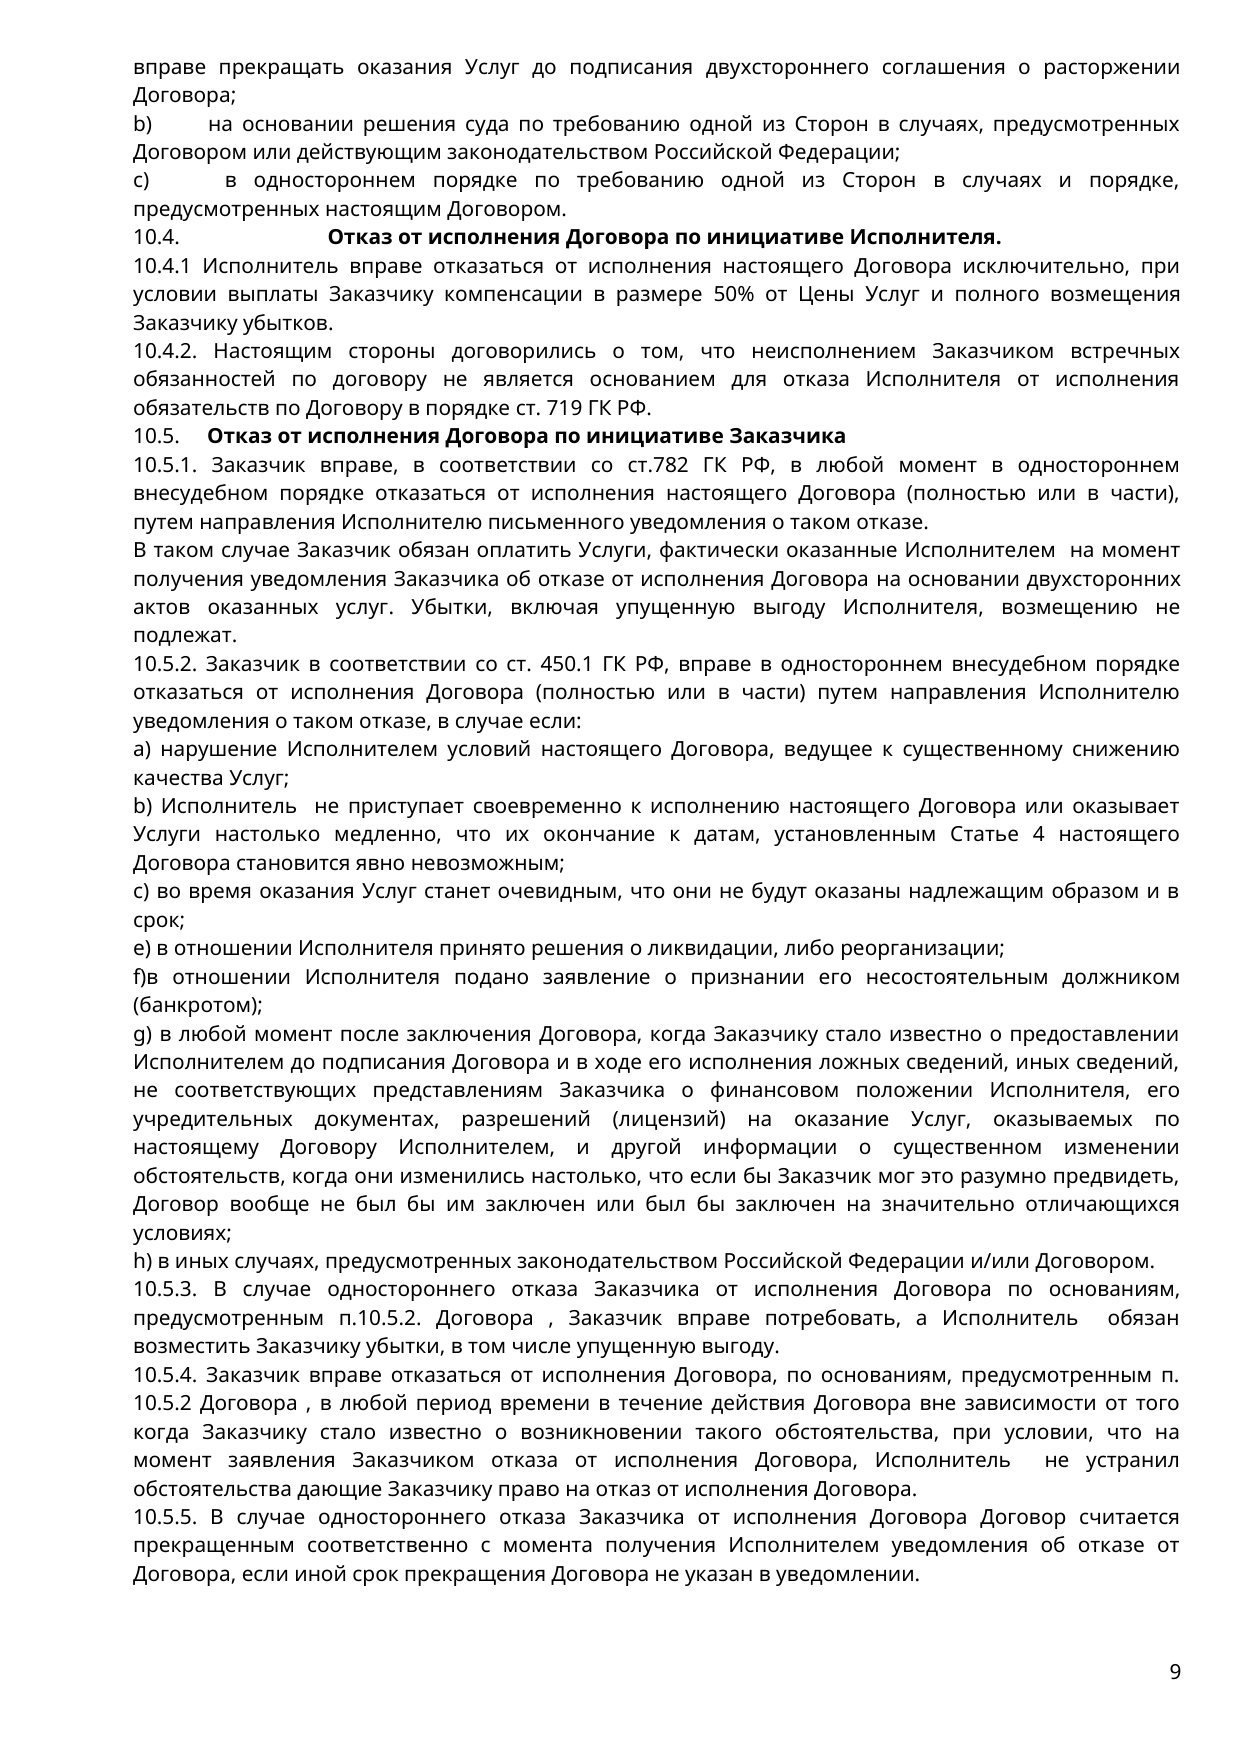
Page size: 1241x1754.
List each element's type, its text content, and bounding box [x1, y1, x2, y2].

text 10.5.5. В случае одностороннего отказа Заказчика от исполнения Договора Договор считается прекращенным соответственно с момента получения Исполнителем уведомления об отказе от Договора, если иной срок прекращения Договора не указан в уведомлении. [133, 1502, 1181, 1587]
list Отказ от исполнения Договора по инициативе Исполнителя. [133, 222, 1181, 251]
text 10.5.1. Заказчик вправе, в соответствии со ст.782 ГК РФ, в любой момент в одностороннем внесудебном порядке отказаться от исполнения настоящего Договора (полностью или в части), путем направления Исполнителю письменного уведомления о таком отказе. [133, 450, 1181, 535]
text 10.4.2. Настоящим стороны договорились о том, что неисполнением Заказчиком встречных обязанностей по договору не является основанием для отказа Исполнителя от исполнения обязательств по Договору в порядке ст. 719 ГК РФ. [133, 336, 1181, 421]
text 10.5.4. Заказчик вправе отказаться от исполнения Договора, по основаниям, предусмотренным п. 10.5.2 Договора , в любой период времени в течение действия Договора вне зависимости от того когда Заказчику стало известно о возникновении такого обстоятельства, при условии, что на момент заявления Заказчиком отказа от исполнения Договора, Исполнитель не устранил обстоятельства дающие Заказчику право на отказ от исполнения Договора. [133, 1360, 1181, 1502]
text f)в отношении Исполнителя подано заявление о признании его несостоятельным должником (банкротом); [133, 962, 1181, 1019]
text 10.5.2. Заказчик в соответствии со ст. 450.1 ГК РФ, вправе в одностороннем внесудебном порядке отказаться от исполнения Договора (полностью или в части) путем направления Исполнителю уведомления о таком отказе, в случае если: [133, 649, 1181, 734]
list Отказ от исполнения Договора по инициативе Заказчика [133, 421, 1181, 450]
text a) нарушение Исполнителем условий настоящего Договора, ведущее к существенному снижению качества Услуг; [133, 734, 1181, 791]
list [133, 52, 1181, 109]
text c) во время оказания Услуг станет очевидным, что они не будут оказаны надлежащим образом и в срок; [133, 876, 1181, 933]
list на основании решения суда по требованию одной из Сторон в случаях, предусмотренных Договором или действующим законодательством Российской Федерации; [133, 109, 1181, 166]
text 10.4.1 Исполнитель вправе отказаться от исполнения настоящего Договора исключительно, при условии выплаты Заказчику компенсации в размере 50% от Цены Услуг и полного возмещения Заказчику убытков. [133, 251, 1181, 336]
list в одностороннем порядке по требованию одной из Сторон в случаях и порядке, предусмотренных настоящим Договором. [133, 166, 1181, 222]
text g) в любой момент после заключения Договора, когда Заказчику стало известно о предоставлении Исполнителем до подписания Договора и в ходе его исполнения ложных сведений, иных сведений, не соответствующих представлениям Заказчика о финансовом положении Исполнителя, его учредительных документах, разрешений (лицензий) на оказание Услуг, оказываемых по настоящему Договору Исполнителем, и другой информации о существенном изменении обстоятельств, когда они изменились настолько, что если бы Заказчик мог это разумно предвидеть, Договор вообще не был бы им заключен или был бы заключен на значительно отличающихся условиях; [133, 1019, 1181, 1246]
text В таком случае Заказчик обязан оплатить Услуги, фактически оказанные Исполнителем на момент получения уведомления Заказчика об отказе от исполнения Договора на основании двухсторонних актов оказанных услуг. Убытки, включая упущенную выгоду Исполнителя, возмещению не подлежат. [133, 535, 1181, 649]
text b) Исполнитель не приступает своевременно к исполнению настоящего Договора или оказывает Услуги настолько медленно, что их окончание к датам, установленным Статье 4 настоящего Договора становится явно невозможным; [133, 791, 1181, 876]
text e) в отношении Исполнителя принято решения о ликвидации, либо реорганизации; [133, 933, 1181, 962]
text 10.5.3. В случае одностороннего отказа Заказчика от исполнения Договора по основаниям, предусмотренным п.10.5.2. Договора , Заказчик вправе потребовать, а Исполнитель обязан возместить Заказчику убытки, в том числе упущенную выгоду. [133, 1274, 1181, 1360]
text h) в иных случаях, предусмотренных законодательством Российской Федерации и/или Договором. [133, 1246, 1181, 1274]
